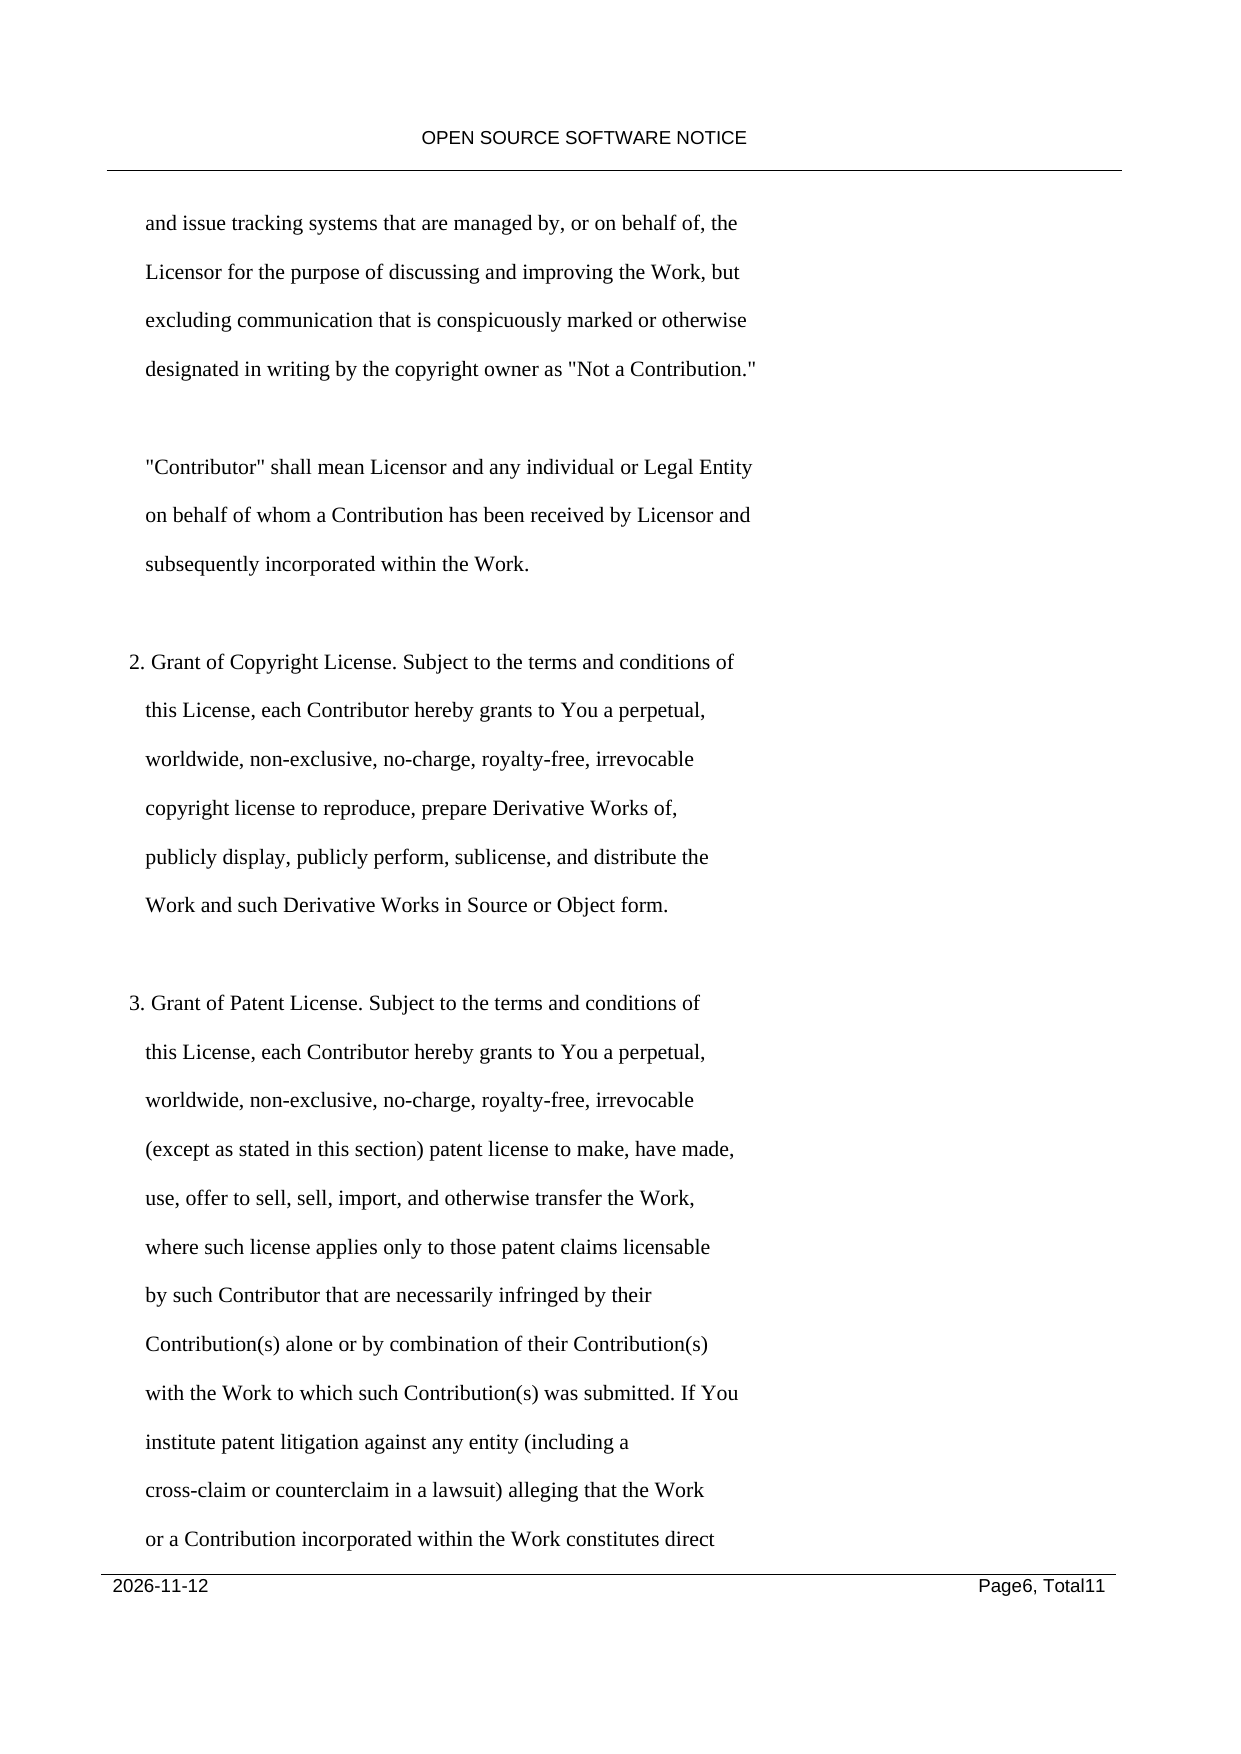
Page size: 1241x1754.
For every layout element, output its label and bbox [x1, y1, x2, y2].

text [112, 206, 1128, 1555]
